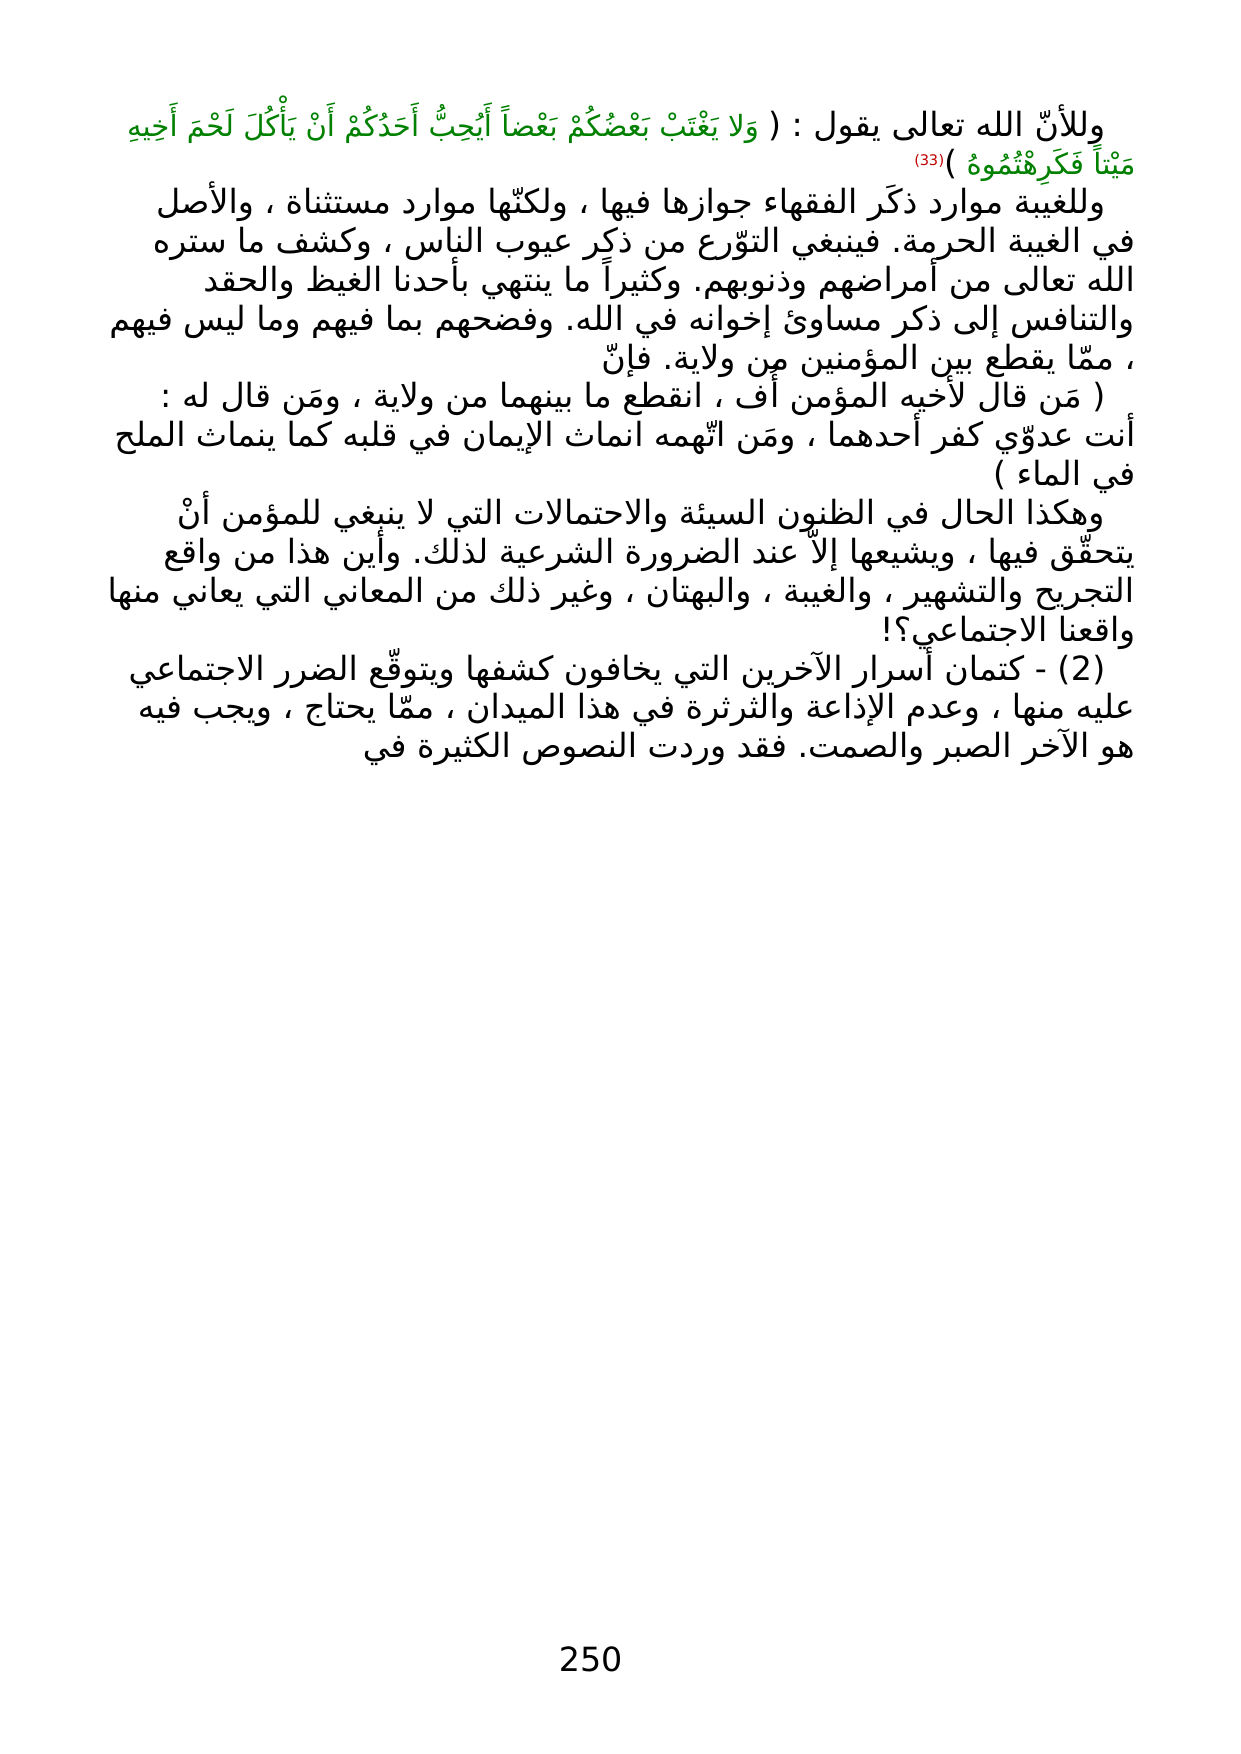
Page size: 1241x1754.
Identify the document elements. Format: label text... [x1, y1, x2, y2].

text وللغيبة موارد ذكَر الفقهاء جوازها فيها ، ولكنّها موارد مستثناة ، والأصل في الغيبة الحرمة. فينبغي التوّرع من ذكر عيوب الناس ، وكشف ما ستره الله تعالى من أمراضهم وذنوبهم. وكثيراً ما ينتهي بأحدنا الغيظ والحقد والتنافس إلى ذكر مساوئ إخوانه في الله. وفضحهم بما فيهم وما ليس فيهم ، ممّا يقطع بين المؤمنين من ولاية. فإنّ [105, 183, 1135, 377]
text ( مَن قال لأخيه المؤمن أُف ، انقطع ما بينهما من ولاية ، ومَن قال له : أنت عدوّي كفر أحدهما ، ومَن اتّهمه انماث الإيمان في قلبه كما ينماث الملح في الماء ) [105, 377, 1135, 493]
text وهكذا الحال في الظنون السيئة والاحتمالات التي لا ينبغي للمؤمن أنْ يتحقّق فيها ، ويشيعها إلاّ عند الضرورة الشرعية لذلك. وأين هذا من واقع التجريح والتشهير ، والغيبة ، والبهتان ، وغير ذلك من المعاني التي يعاني منها واقعنا الاجتماعي؟! [105, 493, 1135, 649]
text (2) - كتمان أسرار الآخرين التي يخافون كشفها ويتوقّع الضرر الاجتماعي عليه منها ، وعدم الإذاعة والثرثرة في هذا الميدان ، ممّا يحتاج ، ويجب فيه هو الآخر الصبر والصمت. فقد وردت النصوص الكثيرة في [105, 649, 1135, 766]
text وللأنّ الله تعالى يقول : ( وَلا يَغْتَبْ بَعْضُكُمْ بَعْضاً أَيُحِبُّ أَحَدُكُمْ أَنْ يَأْكُلَ لَحْمَ أَخِيهِ مَيْتاً فَكَرِهْتُمُوهُ )(33) [105, 105, 1135, 183]
